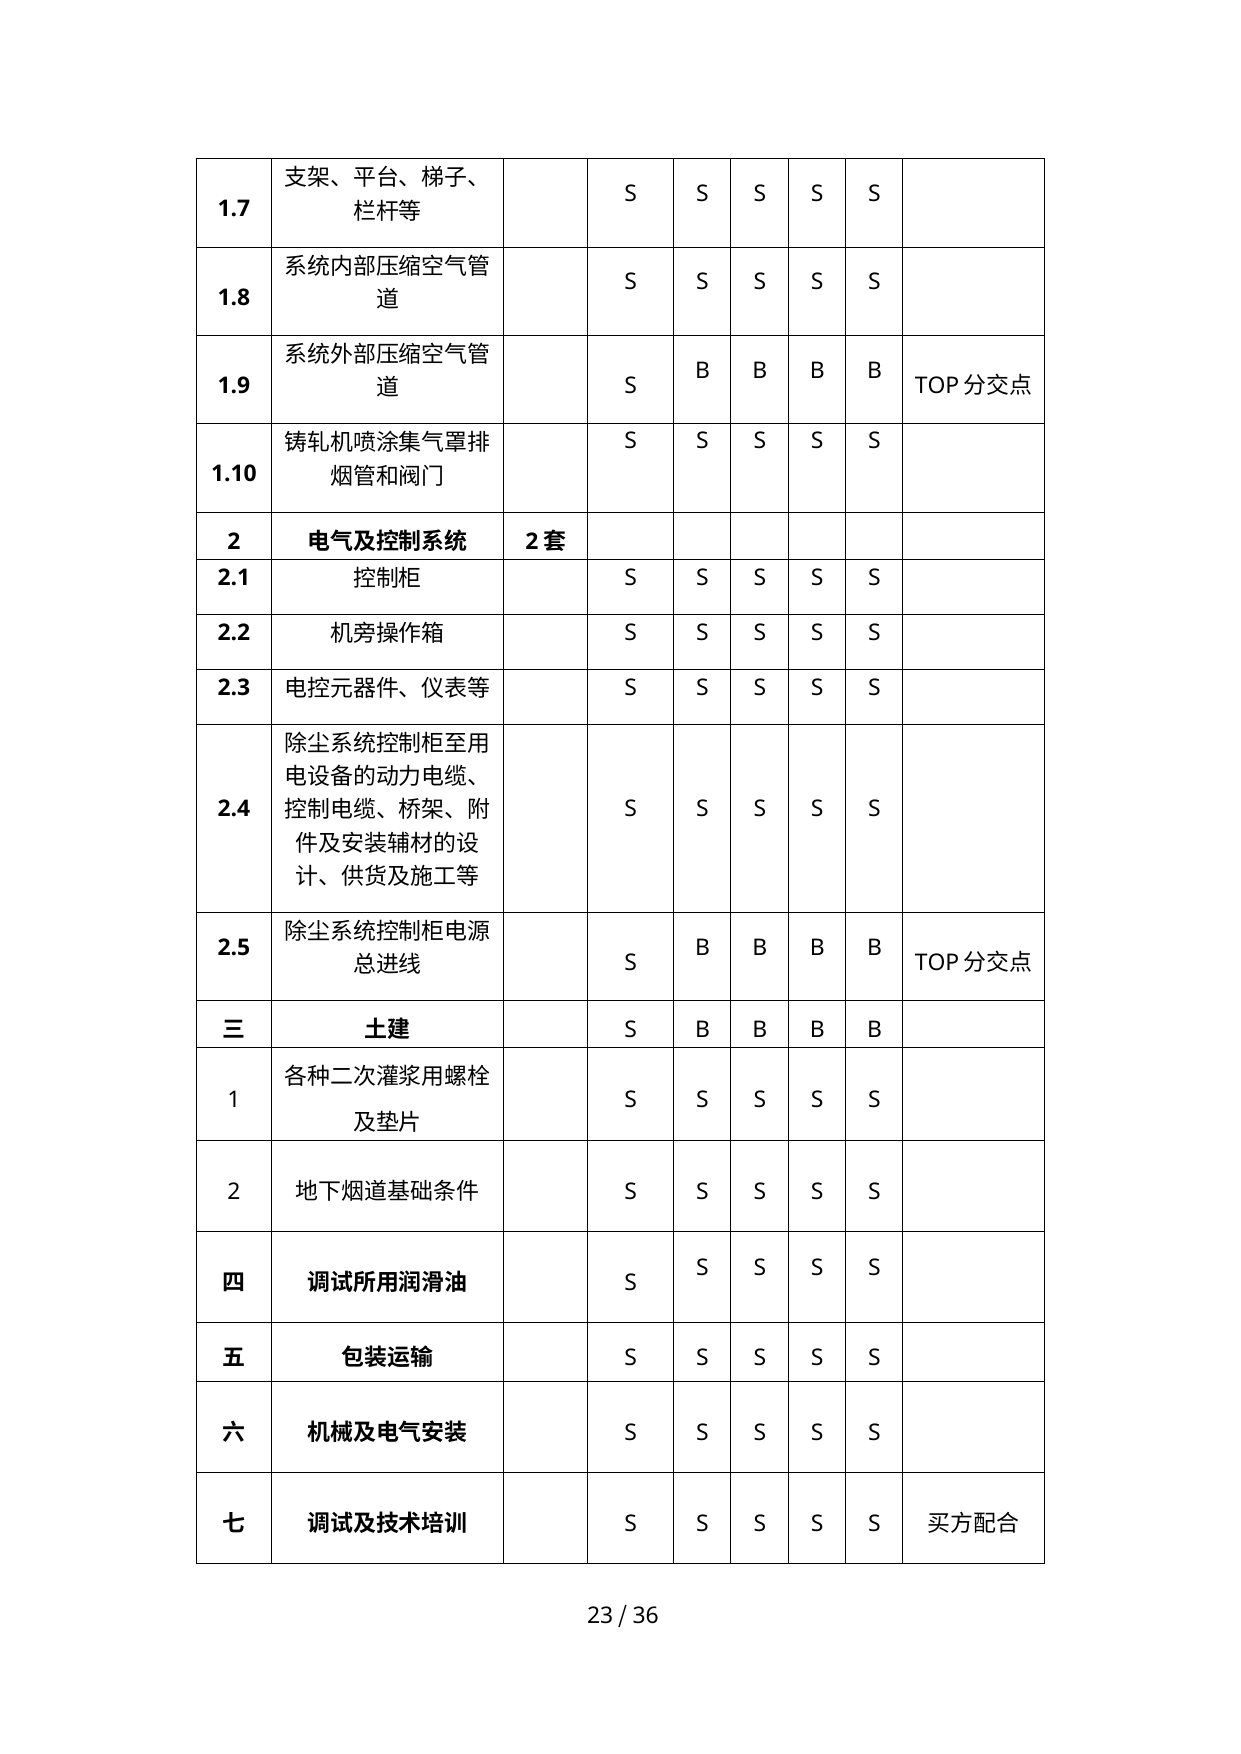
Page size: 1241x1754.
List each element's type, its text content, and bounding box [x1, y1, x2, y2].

table_cell [504, 1382, 587, 1472]
table_cell [789, 513, 845, 558]
table_cell 1.9 [197, 336, 271, 423]
table_cell S [846, 1141, 902, 1231]
table_cell [504, 1473, 587, 1563]
table_cell [731, 513, 788, 558]
table_cell S [588, 560, 673, 613]
table_cell S [674, 159, 730, 247]
table_cell 2.2 [197, 615, 271, 669]
table_cell [504, 725, 587, 912]
table_cell [588, 513, 673, 558]
table_cell S [789, 159, 845, 247]
table_cell TOP分交点 [903, 336, 1044, 423]
table_cell S [674, 1382, 730, 1472]
table_cell 系统外部压缩空气管道 [272, 336, 503, 423]
table_cell S [588, 159, 673, 247]
table_cell 1.8 [197, 248, 271, 335]
table_cell [504, 670, 587, 724]
table_cell [504, 1141, 587, 1231]
table_cell 2.1 [197, 560, 271, 613]
table_cell S [731, 1048, 788, 1140]
table_cell 1.10 [197, 424, 271, 512]
table_cell S [731, 725, 788, 912]
table_cell S [731, 248, 788, 335]
table_cell S [846, 1382, 902, 1472]
table_cell S [588, 1382, 673, 1472]
table_cell S [731, 1323, 788, 1381]
table_cell [504, 615, 587, 669]
table_cell [504, 1001, 587, 1047]
table_cell S [846, 248, 902, 335]
table_cell S [789, 670, 845, 724]
table_cell 支架、平台、梯子、栏杆等 [272, 159, 503, 247]
table_cell [903, 1048, 1044, 1140]
table_cell S [846, 1048, 902, 1140]
table_cell TOP分交点 [903, 913, 1044, 1000]
table_cell S [731, 670, 788, 724]
table_cell S [674, 1048, 730, 1140]
table_cell 土建 [272, 1001, 503, 1047]
table_cell [504, 159, 587, 247]
table_cell S [789, 1232, 845, 1322]
table_cell 三 [197, 1001, 271, 1047]
table_cell [903, 1382, 1044, 1472]
table_cell 铸轧机喷涂集气罩排烟管和阀门 [272, 424, 503, 512]
table_cell S [731, 424, 788, 512]
table_cell 机旁操作箱 [272, 615, 503, 669]
table_cell S [731, 1141, 788, 1231]
table_cell B [846, 1001, 902, 1047]
table_cell [903, 1001, 1044, 1047]
table_cell S [846, 1323, 902, 1381]
table_cell [504, 1048, 587, 1140]
table_cell S [588, 1048, 673, 1140]
table_cell 调试及技术培训 [272, 1473, 503, 1563]
table_cell S [588, 615, 673, 669]
table_cell 买方配合 [903, 1473, 1044, 1563]
table_cell [903, 513, 1044, 558]
table_cell S [588, 424, 673, 512]
table_cell S [588, 248, 673, 335]
table_cell S [588, 670, 673, 724]
table_cell [504, 1323, 587, 1381]
table_cell [846, 513, 902, 558]
table_cell 系统内部压缩空气管道 [272, 248, 503, 335]
table_cell 调试所用润滑油 [272, 1232, 503, 1322]
table_cell S [674, 560, 730, 613]
table_cell S [588, 336, 673, 423]
table_cell [903, 725, 1044, 912]
table_cell [903, 159, 1044, 247]
table_cell [504, 248, 587, 335]
table_cell [903, 1323, 1044, 1381]
table_cell S [674, 248, 730, 335]
table_cell B [674, 913, 730, 1000]
table_cell 五 [197, 1323, 271, 1381]
table_cell 地下烟道基础条件 [272, 1141, 503, 1231]
table_cell S [588, 1323, 673, 1381]
table_cell [674, 513, 730, 558]
table_cell B [674, 1001, 730, 1047]
table_cell B [789, 336, 845, 423]
table_cell S [731, 1473, 788, 1563]
table_cell 电控元器件、仪表等 [272, 670, 503, 724]
table_cell 除尘系统控制柜至用电设备的动力电缆、控制电缆、桥架、附件及安装辅材的设计、供货及施工等 [272, 725, 503, 912]
table_cell S [731, 615, 788, 669]
table_cell 控制柜 [272, 560, 503, 613]
table_cell [504, 424, 587, 512]
table_cell S [674, 1232, 730, 1322]
table_cell B [846, 336, 902, 423]
table_cell B [789, 913, 845, 1000]
table_cell S [846, 1473, 902, 1563]
table_cell S [731, 1232, 788, 1322]
table_cell S [674, 1323, 730, 1381]
table_cell [903, 560, 1044, 613]
table_cell 1 [197, 1048, 271, 1140]
table_cell S [846, 560, 902, 613]
table_cell S [789, 615, 845, 669]
table_cell S [674, 1141, 730, 1231]
table_cell S [846, 1232, 902, 1322]
table_cell [504, 336, 587, 423]
table_cell S [846, 615, 902, 669]
table_cell S [588, 1141, 673, 1231]
table_cell 2.4 [197, 725, 271, 912]
table_cell S [588, 1232, 673, 1322]
table_cell S [674, 424, 730, 512]
table_cell [504, 560, 587, 613]
table_cell 机械及电气安装 [272, 1382, 503, 1472]
table_cell S [588, 1001, 673, 1047]
table_cell S [588, 725, 673, 912]
table_cell S [789, 1141, 845, 1231]
table_cell S [674, 725, 730, 912]
table_cell S [789, 424, 845, 512]
table_cell B [731, 913, 788, 1000]
table_cell 2 [197, 513, 271, 558]
table_cell S [789, 1323, 845, 1381]
table_cell B [731, 1001, 788, 1047]
table_cell S [789, 560, 845, 613]
table_cell S [789, 1473, 845, 1563]
table_cell 六 [197, 1382, 271, 1472]
table_cell S [731, 1382, 788, 1472]
table_cell 四 [197, 1232, 271, 1322]
table_cell 各种二次灌浆用螺栓及垫片 [272, 1048, 503, 1140]
table_cell S [731, 560, 788, 613]
table_cell B [731, 336, 788, 423]
table_cell [903, 1232, 1044, 1322]
table_cell 2套 [504, 513, 587, 558]
table_cell S [731, 159, 788, 247]
table_cell S [846, 424, 902, 512]
table_cell [903, 615, 1044, 669]
table_cell 包装运输 [272, 1323, 503, 1381]
table_cell S [789, 1048, 845, 1140]
table_cell S [846, 725, 902, 912]
table_cell 2.5 [197, 913, 271, 1000]
table_cell S [674, 1473, 730, 1563]
table_cell B [674, 336, 730, 423]
table_cell 七 [197, 1473, 271, 1563]
table_cell B [846, 913, 902, 1000]
table_cell S [789, 248, 845, 335]
table_cell 2 [197, 1141, 271, 1231]
table_cell [504, 913, 587, 1000]
table_cell [903, 248, 1044, 335]
table_cell 除尘系统控制柜电源总进线 [272, 913, 503, 1000]
table_cell S [588, 1473, 673, 1563]
table_cell [903, 424, 1044, 512]
table_cell S [674, 615, 730, 669]
table_cell 1.7 [197, 159, 271, 247]
table_cell [504, 1232, 587, 1322]
table_cell 电气及控制系统 [272, 513, 503, 558]
table_cell S [789, 1382, 845, 1472]
table_cell 2.3 [197, 670, 271, 724]
table_cell S [846, 670, 902, 724]
table_cell S [846, 159, 902, 247]
table_cell S [588, 913, 673, 1000]
table_cell S [674, 670, 730, 724]
table_cell [903, 670, 1044, 724]
table_cell [903, 1141, 1044, 1231]
table_cell B [789, 1001, 845, 1047]
table_cell S [789, 725, 845, 912]
